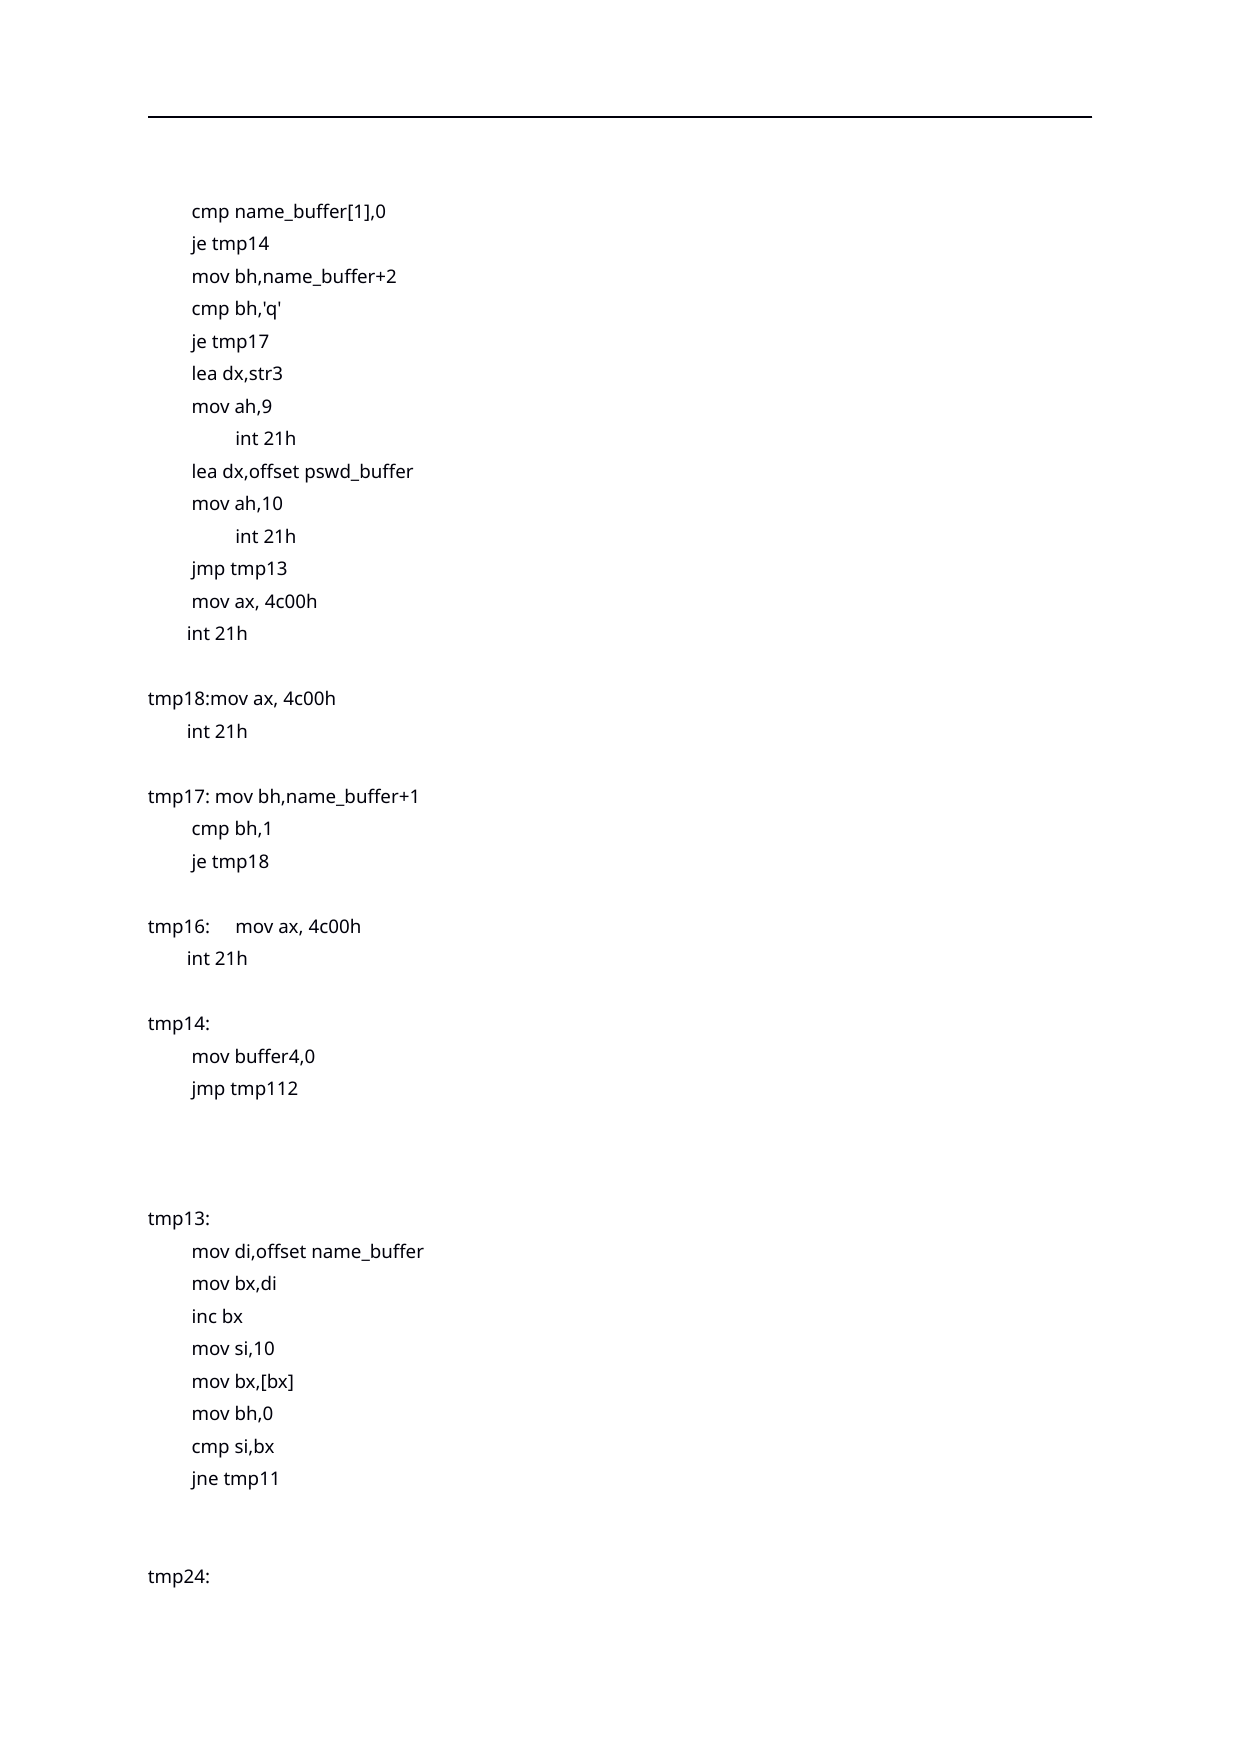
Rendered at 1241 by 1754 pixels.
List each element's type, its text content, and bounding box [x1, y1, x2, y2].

text mov bx,[bx] [148, 1364, 1092, 1397]
text inc bx [148, 1299, 1092, 1332]
text je tmp18 [148, 844, 1092, 877]
text cmp bh,1 [148, 812, 1092, 844]
text mov ah,10 [148, 487, 1092, 519]
text cmp name_buffer[1],0 [148, 194, 1092, 227]
text lea dx,str3 [148, 357, 1092, 389]
text mov bh,0 [148, 1397, 1092, 1429]
text tmp17: mov bh,name_buffer+1 [148, 779, 1092, 812]
text cmp si,bx [148, 1429, 1092, 1462]
text tmp14: [148, 1007, 1092, 1039]
text mov ah,9 [148, 389, 1092, 422]
text tmp24: [148, 1559, 1092, 1592]
text mov si,10 [148, 1332, 1092, 1364]
text jmp tmp13 [148, 552, 1092, 584]
text cmp bh,'q' [148, 292, 1092, 324]
text jne tmp11 [148, 1462, 1092, 1494]
text tmp16: mov ax, 4c00h [148, 909, 1092, 942]
text int 21h [148, 942, 1092, 974]
text mov bh,name_buffer+2 [148, 259, 1092, 292]
text int 21h [148, 519, 1092, 552]
text mov buffer4,0 [148, 1039, 1092, 1072]
text lea dx,offset pswd_buffer [148, 454, 1092, 487]
text mov ax, 4c00h [148, 584, 1092, 617]
text int 21h [148, 422, 1092, 454]
text jmp tmp112 [148, 1072, 1092, 1104]
text mov bx,di [148, 1267, 1092, 1299]
text mov di,offset name_buffer [148, 1234, 1092, 1267]
text int 21h [148, 714, 1092, 747]
text je tmp14 [148, 227, 1092, 259]
text tmp18:mov ax, 4c00h [148, 682, 1092, 714]
text int 21h [148, 617, 1092, 649]
text tmp13: [148, 1202, 1092, 1234]
text je tmp17 [148, 324, 1092, 357]
